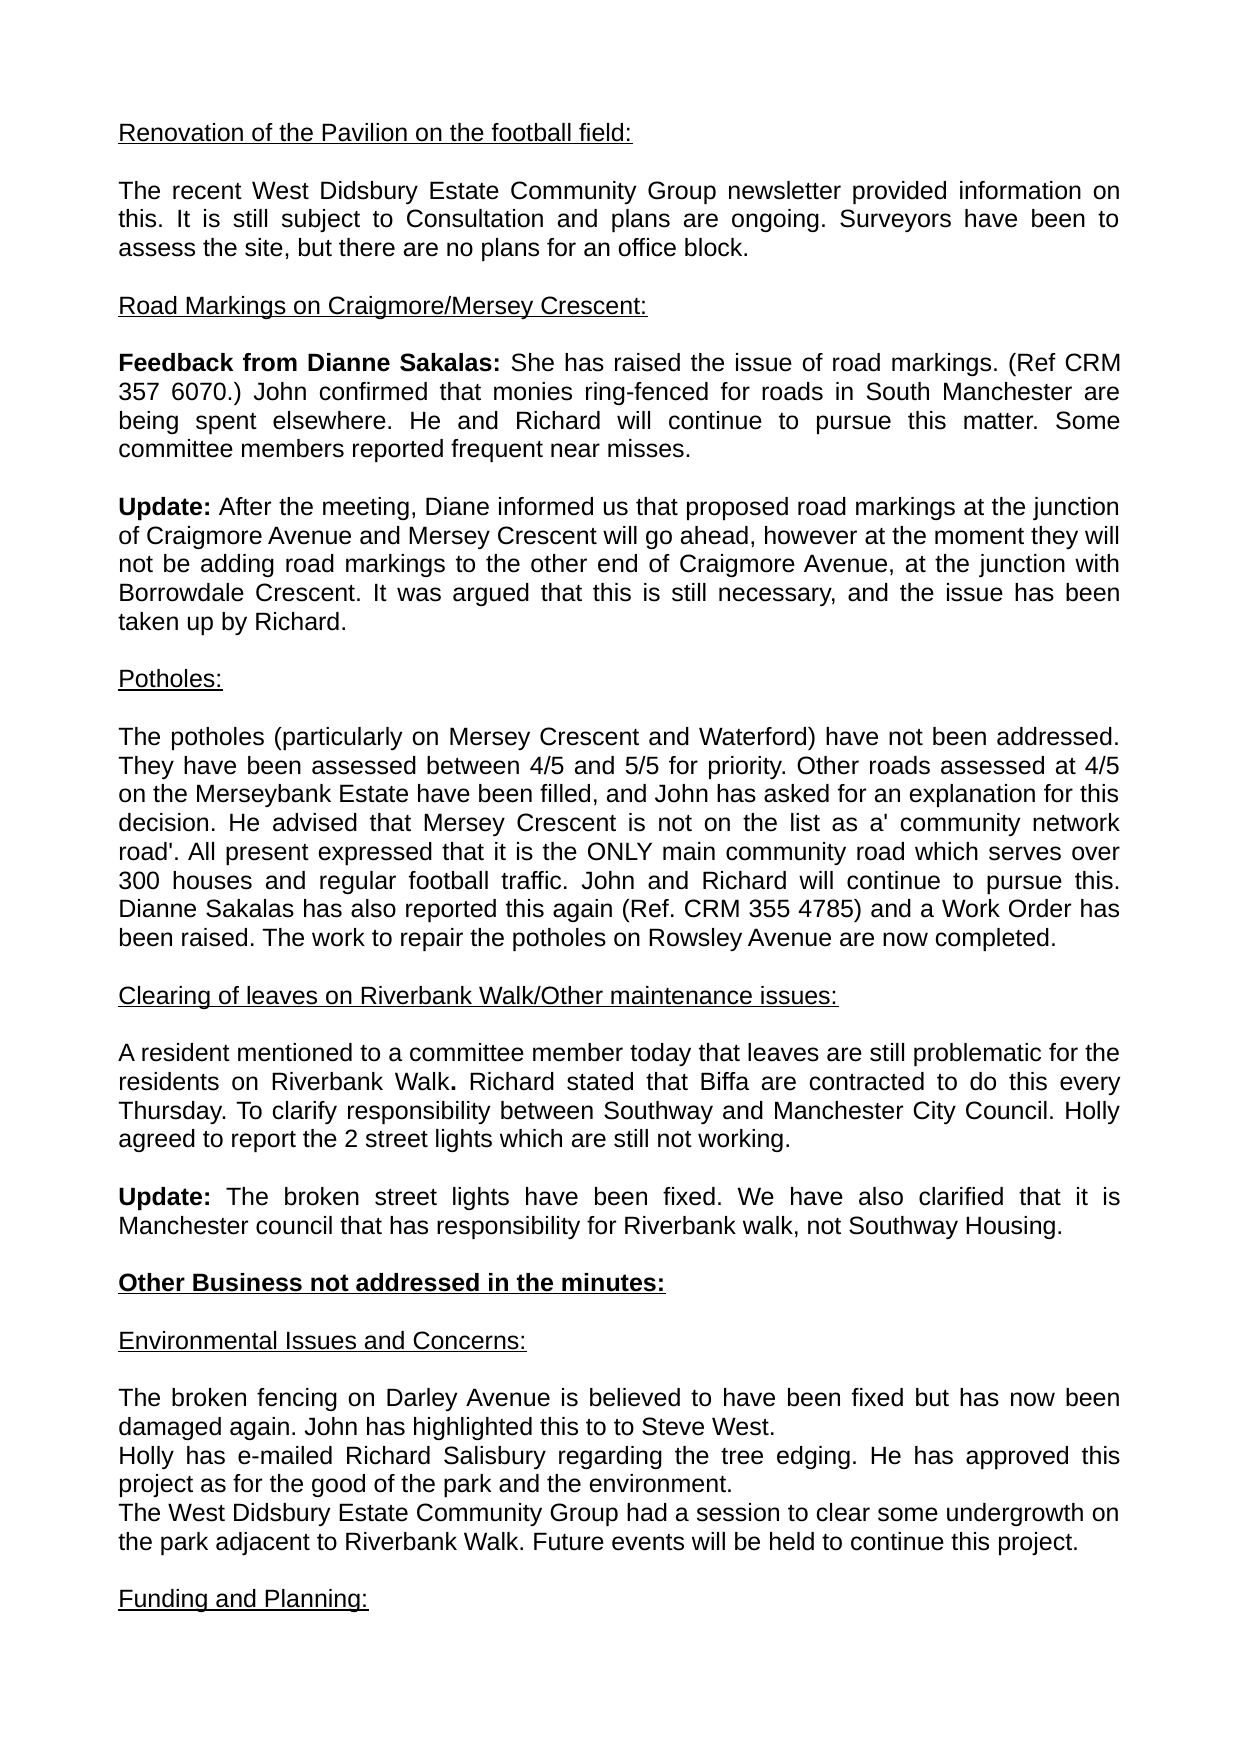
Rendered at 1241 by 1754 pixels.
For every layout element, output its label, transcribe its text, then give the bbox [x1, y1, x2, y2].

text The broken fencing on Darley Avenue is believed to have been fixed but has now been damaged again. John has highlighted this to to Steve West. [118, 1383, 1122, 1441]
text Renovation of the Pavilion on the football field: [118, 118, 1122, 147]
text Road Markings on Craigmore/Mersey Crescent: [118, 291, 1122, 319]
text The recent West Didsbury Estate Community Group newsletter provided information on this. It is still subject to Consultation and plans are ongoing. Surveyors have been to assess the site, but there are no plans for an office block. [118, 176, 1122, 262]
text Update: After the meeting, Diane informed us that proposed road markings at the junction of Craigmore Avenue and Mersey Crescent will go ahead, however at the moment they will not be adding road markings to the other end of Craigmore Avenue, at the junction with Borrowdale Crescent. It was argued that this is still necessary, and the issue has been taken up by Richard. [118, 492, 1122, 636]
text Feedback from Dianne Sakalas: She has raised the issue of road markings. (Ref CRM 357 6070.) John confirmed that monies ring-fenced for roads in South Manchester are being spent elsewhere. He and Richard will continue to pursue this matter. Some committee members reported frequent near misses. [118, 348, 1122, 463]
text Holly has e-mailed Richard Salisbury regarding the tree edging. He has approved this project as for the good of the park and the environment. [118, 1441, 1122, 1498]
text Other Business not addressed in the minutes: [118, 1268, 1122, 1297]
text Clearing of leaves on Riverbank Walk/Other maintenance issues: [118, 981, 1122, 1009]
text The potholes (particularly on Mersey Crescent and Waterford) have not been addressed. They have been assessed between 4/5 and 5/5 for priority. Other roads assessed at 4/5 on the Merseybank Estate have been filled, and John has asked for an explanation for this decision. He advised that Mersey Crescent is not on the list as a' community network road'. All present expressed that it is the ONLY main community road which serves over 300 houses and regular football traffic. John and Richard will continue to pursue this. Dianne Sakalas has also reported this again (Ref. CRM 355 4785) and a Work Order has been raised. The work to repair the potholes on Rowsley Avenue are now completed. [118, 722, 1122, 952]
text Update: The broken street lights have been fixed. We have also clarified that it is Manchester council that has responsibility for Riverbank walk, not Southway Housing. [118, 1182, 1122, 1239]
text Potholes: [118, 664, 1122, 693]
text Environmental Issues and Concerns: [118, 1326, 1122, 1354]
text The West Didsbury Estate Community Group had a session to clear some undergrowth on the park adjacent to Riverbank Walk. Future events will be held to continue this project. [118, 1498, 1122, 1556]
text A resident mentioned to a committee member today that leaves are still problematic for the residents on Riverbank Walk. Richard stated that Biffa are contracted to do this every Thursday. To clarify responsibility between Southway and Manchester City Council. Holly agreed to report the 2 street lights which are still not working. [118, 1038, 1122, 1153]
text Funding and Planning: [118, 1584, 1122, 1613]
